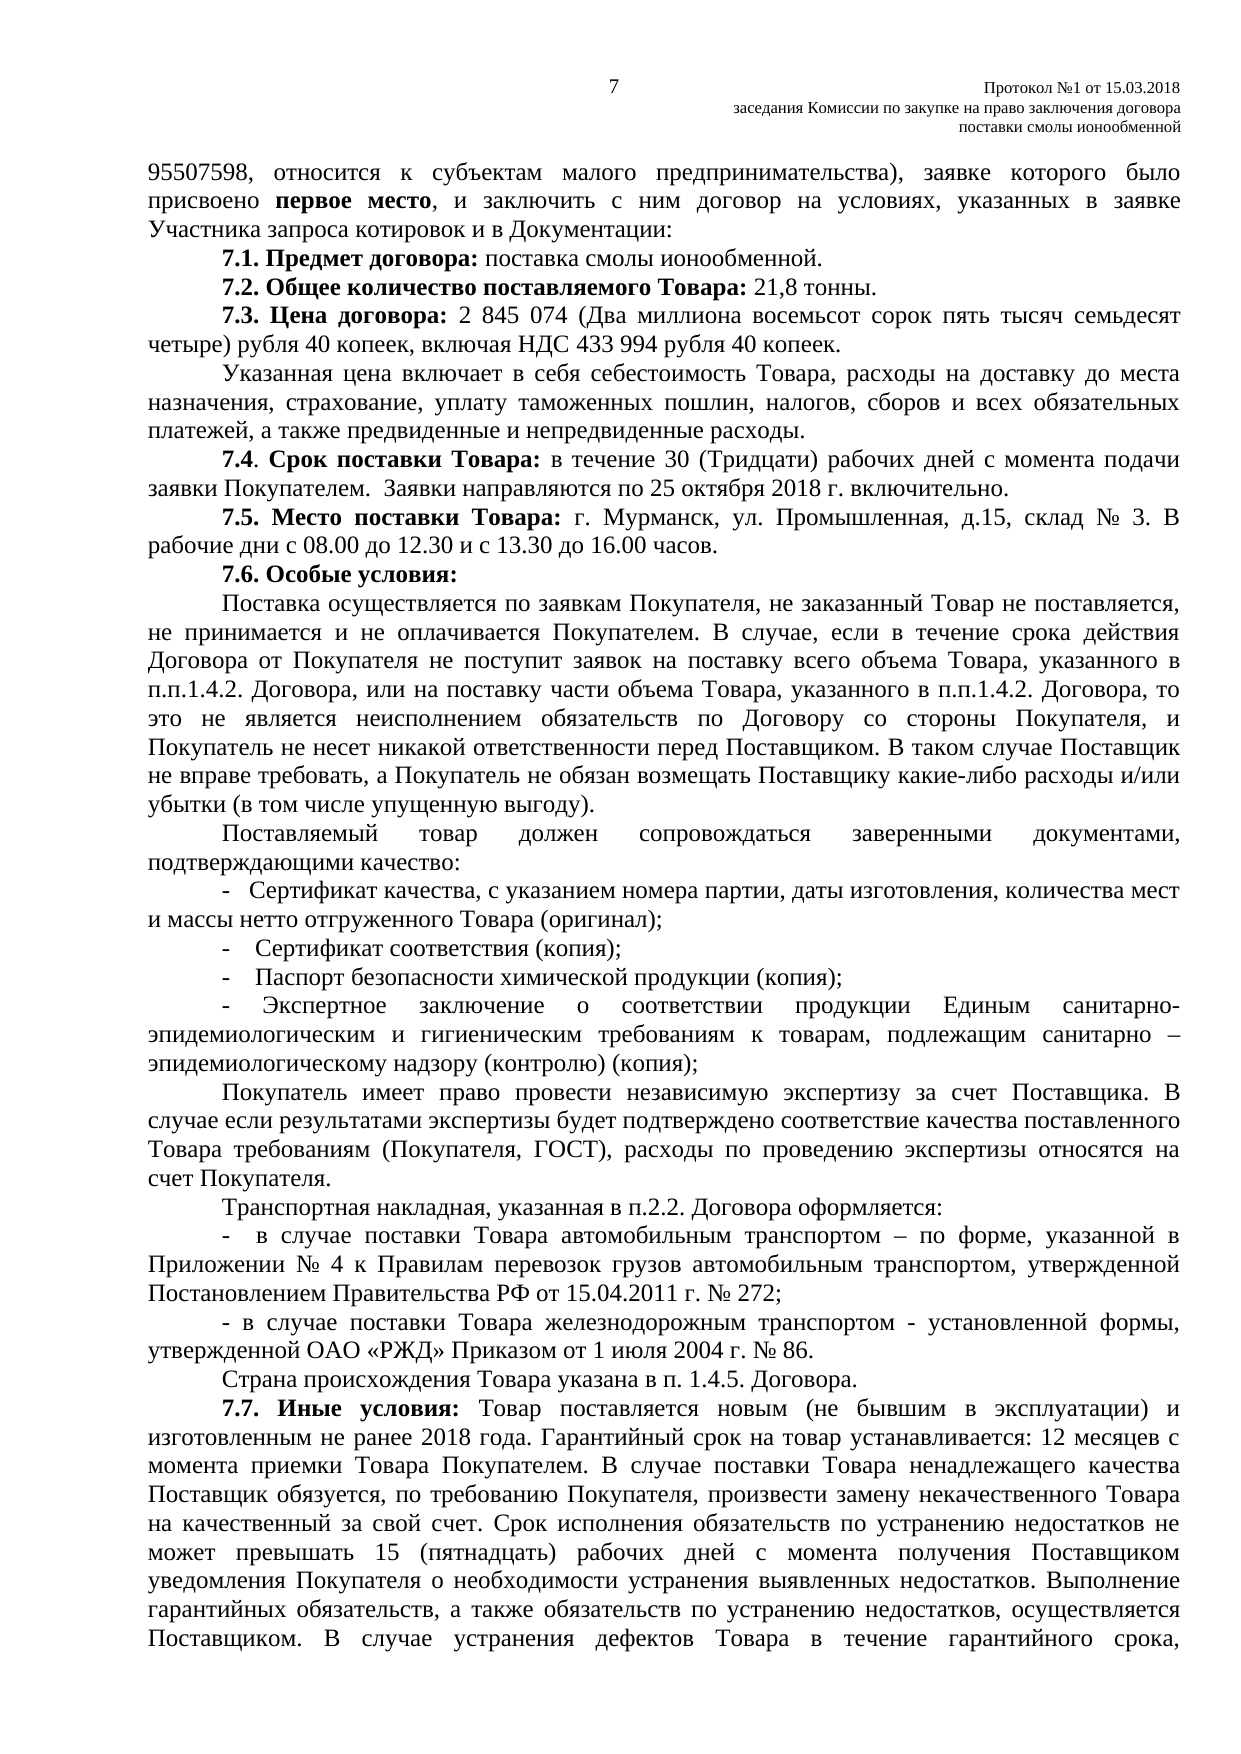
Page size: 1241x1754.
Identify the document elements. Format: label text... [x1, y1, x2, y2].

text Поставка осуществляется по заявкам Покупателя, не заказанный Товар не поставляется, не принимается и не оплачивается Покупателем. В случае, если в течение срока действия Договора от Покупателя не поступит заявок на поставку всего объема Товара, указанного в п.п.1.4.2. Договора, или на поставку части объема Товара, указанного в п.п.1.4.2. Договора, то это не является неисполнением обязательств по Договору со стороны Покупателя, и Покупатель не несет никакой ответственности перед Поставщиком. В таком случае Поставщик не вправе требовать, а Покупатель не обязан возмещать Поставщику какие-либо расходы и/или убытки (в том числе упущенную выгоду). [148, 588, 1181, 818]
text - в случае поставки Товара автомобильным транспортом – по форме, указанной в Приложении № 4 к Правилам перевозок грузов автомобильным транспортом, утвержденной Постановлением Правительства РФ от 15.04.2011 г. № 272; [148, 1220, 1181, 1307]
text - Сертификат качества, с указанием номера партии, даты изготовления, количества мест и массы нетто отгруженного Товара (оригинал); [148, 875, 1181, 933]
text Страна происхождения Товара указана в п. 1.4.5. Договора. [148, 1364, 1181, 1393]
list 7.6. Особые условия: [148, 559, 1181, 588]
text 7.5. Место поставки Товара: г. Мурманск, ул. Промышленная, д.15, склад № 3. В рабочие дни с 08.00 до 12.30 и с 13.30 до 16.00 часов. [148, 502, 1181, 559]
text 7.4. Срок поставки Товара: в течение 30 (Тридцати) рабочих дней с момента подачи заявки Покупателем. Заявки направляются по 25 октября 2018 г. включительно. [148, 444, 1181, 502]
text - Сертификат соответствия (копия); [148, 933, 1181, 962]
text - в случае поставки Товара железнодорожным транспортом - установленной формы, утвержденной ОАО «РЖД» Приказом от 1 июля 2004 г. № 86. [148, 1307, 1181, 1364]
text Поставляемый товар должен сопровождаться заверенными документами, подтверждающими качество: [148, 818, 1181, 875]
text 7.1. Предмет договора: поставка смолы ионообменной. [148, 243, 1181, 272]
text Указанная цена включает в себя себестоимость Товара, расходы на доставку до места назначения, страхование, уплату таможенных пошлин, налогов, сборов и всех обязательных платежей, а также предвиденные и непредвиденные расходы. [148, 358, 1181, 444]
text - Паспорт безопасности химической продукции (копия); [148, 962, 1181, 990]
text 7.2. Общее количество поставляемого Товара: 21,8 тонны. [148, 272, 1181, 300]
text - Экспертное заключение о соответствии продукции Единым санитарно-эпидемиологическим и гигиеническим требованиям к товарам, подлежащим санитарно – эпидемиологическому надзору (контролю) (копия); [148, 990, 1181, 1077]
text Покупатель имеет право провести независимую экспертизу за счет Поставщика. В случае если результатами экспертизы будет подтверждено соответствие качества поставленного Товара требованиям (Покупателя, ГОСТ), расходы по проведению экспертизы относятся на счет Покупателя. [148, 1077, 1181, 1192]
text 7.3. Цена договора: 2 845 074 (Два миллиона восемьсот сорок пять тысяч семьдесят четыре) рубля 40 копеек, включая НДС 433 994 рубля 40 копеек. [148, 300, 1181, 358]
text Транспортная накладная, указанная в п.2.2. Договора оформляется: [148, 1192, 1181, 1220]
